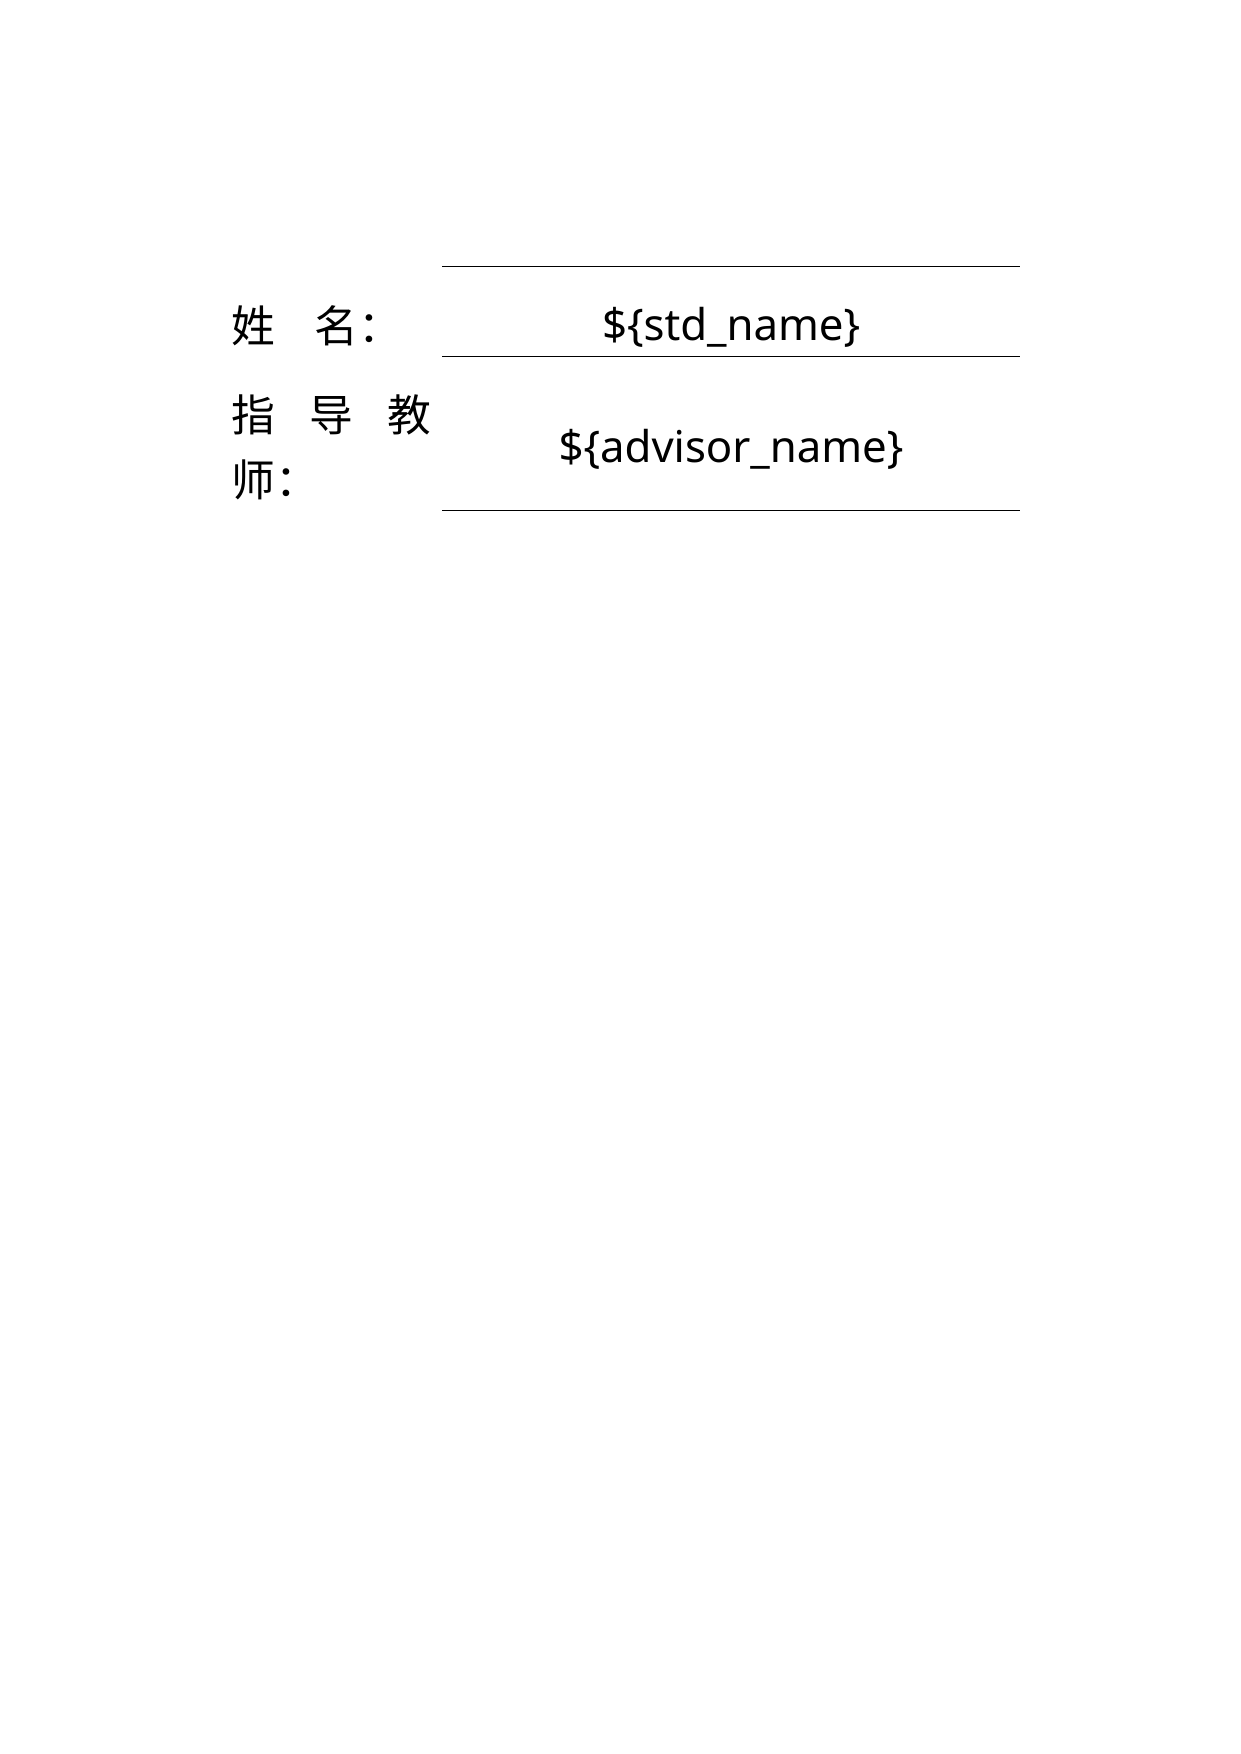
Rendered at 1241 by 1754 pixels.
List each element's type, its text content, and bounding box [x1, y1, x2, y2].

table_cell 姓 名： [220, 266, 442, 356]
table_cell ${advisor_name} [442, 357, 1020, 510]
table_cell 指导教师： [220, 356, 442, 510]
table_cell ${std_name} [442, 267, 1020, 356]
